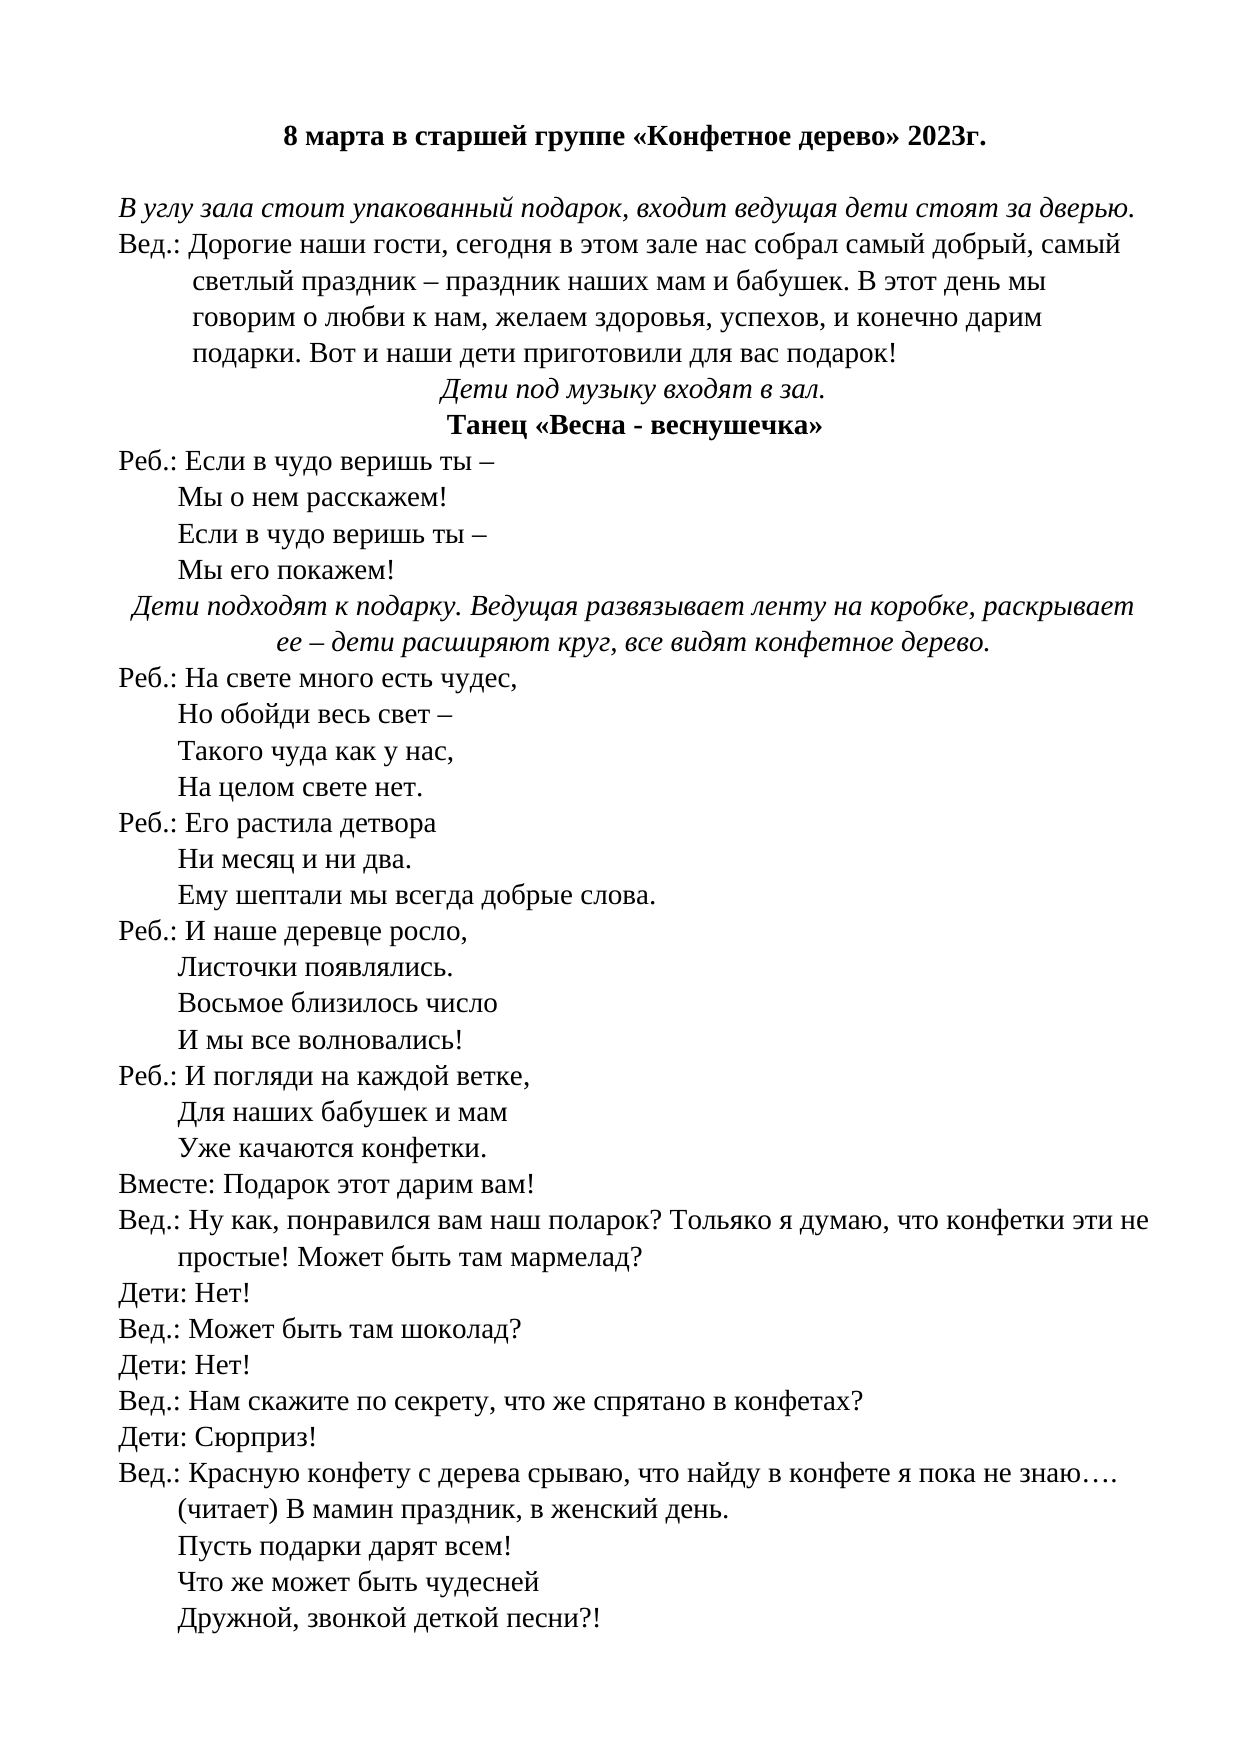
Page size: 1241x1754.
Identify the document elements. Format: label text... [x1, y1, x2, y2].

text Восьмое близилось число [118, 986, 1152, 1019]
text Вместе: Подарок этот дарим вам! [118, 1166, 1152, 1200]
text Для наших бабушек и мам [177, 1094, 1152, 1128]
text Листочки появлялись. [118, 949, 1152, 983]
text Вед.: Может быть там шоколад? [118, 1311, 1152, 1344]
text 8 марта в старшей группе «Конфетное дерево» 2023г. [118, 118, 1152, 152]
text Танец «Весна - веснушечка» [118, 407, 1152, 441]
text Уже качаются конфетки. [177, 1130, 1152, 1164]
text Вед.: Дорогие наши гости, сегодня в этом зале нас собрал самый добрый, самый светлый праздник – праздник наших мам и бабушек. В этот день мы говорим о любви к нам, желаем здоровья, успехов, и конечно дарим подарки. Вот и наши дети приготовили для вас подарок! [118, 227, 1152, 368]
text Реб.: Если в чудо веришь ты – [118, 443, 1152, 477]
text Пусть подарки дарят всем! [177, 1528, 1152, 1561]
text Вед.: Красную конфету с дерева срываю, что найду в конфете я пока не знаю…. [118, 1456, 1152, 1489]
text Реб.: И погляди на каждой ветке, [118, 1058, 1152, 1091]
text Дети: Нет! [118, 1275, 1152, 1308]
text (читает) В мамин праздник, в женский день. [177, 1492, 1152, 1525]
text Если в чудо веришь ты – [118, 516, 1152, 549]
text Реб.: На свете много есть чудес, [118, 660, 1152, 694]
text На целом свете нет. [118, 769, 1152, 802]
text Ему шептали мы всегда добрые слова. [118, 877, 1152, 911]
text Дружной, звонкой деткой песни?! [177, 1600, 1152, 1634]
text Дети: Сюрприз! [118, 1419, 1152, 1453]
text Реб.: Его растила детвора [118, 805, 1152, 838]
text Дети: Нет! [118, 1347, 1152, 1381]
text Мы его покажем! [118, 552, 1152, 585]
text Реб.: И наше деревце росло, [118, 913, 1152, 947]
text Что же может быть чудесней [177, 1564, 1152, 1597]
text Дети под музыку входят в зал. [118, 371, 1152, 405]
text Но обойди весь свет – [118, 696, 1152, 730]
text Вед.: Нам скажите по секрету, что же спрятано в конфетах? [118, 1383, 1152, 1417]
text Ни месяц и ни два. [118, 841, 1152, 874]
text Дети подходят к подарку. Ведущая развязывает ленту на коробке, раскрывает ее – дети расширяют круг, все видят конфетное дерево. [118, 588, 1152, 658]
text Вед.: Ну как, понравился вам наш поларок? Тольяко я думаю, что конфетки эти не простые! Может быть там мармелад? [118, 1202, 1152, 1272]
text В углу зала стоит упакованный подарок, входит ведущая дети стоят за дверью. [118, 190, 1152, 224]
text Мы о нем расскажем! [118, 479, 1152, 513]
text И мы все волновались! [177, 1022, 1152, 1055]
text Такого чуда как у нас, [118, 733, 1152, 766]
